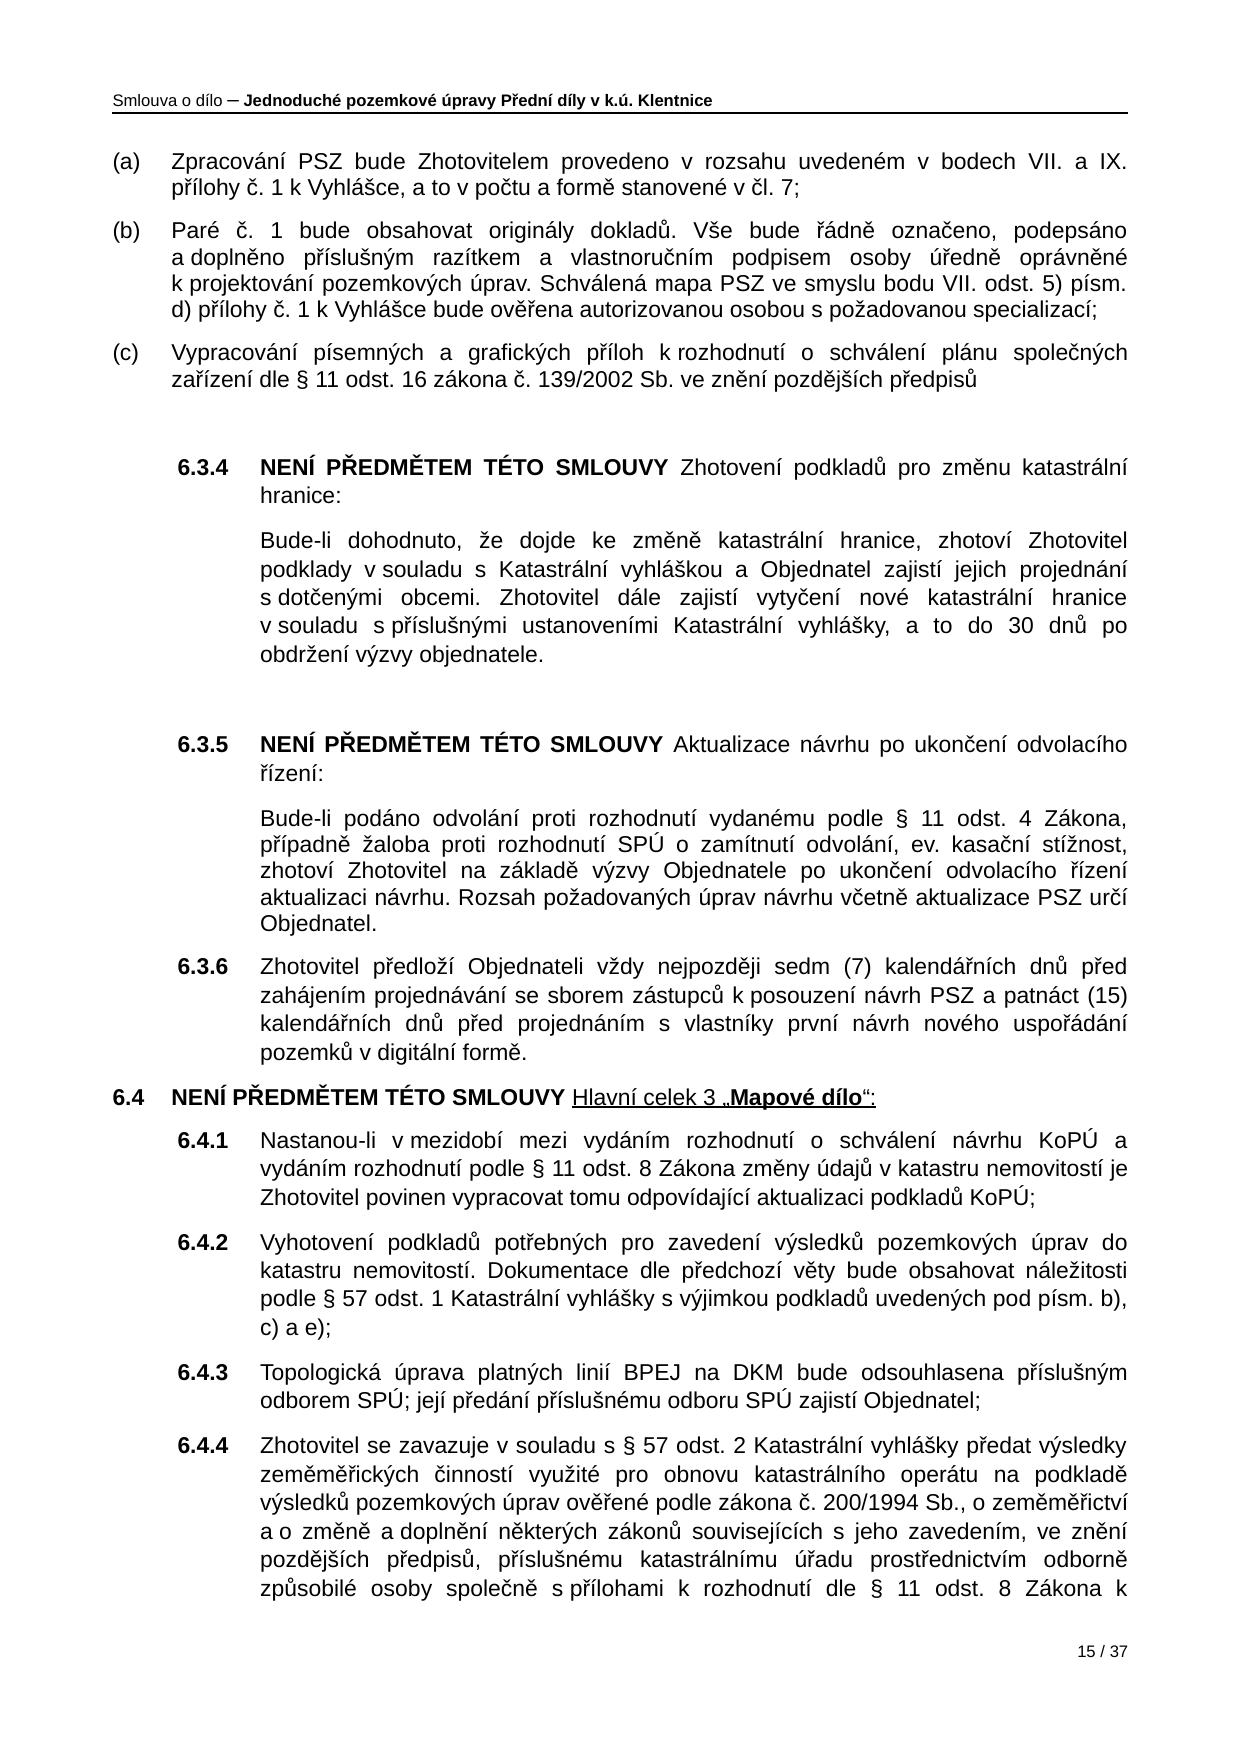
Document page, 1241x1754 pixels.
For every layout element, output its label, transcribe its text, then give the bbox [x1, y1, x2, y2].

text NENÍ PŘEDMĚTEM TÉTO SMLOUVY Aktualizace návrhu po ukončení odvolacího řízení: [177, 731, 1128, 786]
text Nastanou-li v mezidobí mezi vydáním rozhodnutí o schválení návrhu KoPÚ a vydáním rozhodnutí podle § 11 odst. 8 Zákona změny údajů v katastru nemovitostí je Zhotovitel povinen vypracovat tomu odpovídající aktualizaci podkladů KoPÚ; [177, 1127, 1128, 1210]
list Paré č. 1 bude obsahovat originály dokladů. Vše bude řádně označeno, podepsáno a doplněno příslušným razítkem a vlastnoručním podpisem osoby úředně oprávněné k projektování pozemkových úprav. Schválená mapa PSZ ve smyslu bodu VII. odst. 5) písm. d) přílohy č. 1 k Vyhlášce bude ověřena autorizovanou osobou s požadovanou specializací; [112, 217, 1128, 322]
text Zhotovitel předloží Objednateli vždy nejpozději sedm (7) kalendářních dnů před zahájením projednávání se sborem zástupců k posouzení návrh PSZ a patnáct (15) kalendářních dnů před projednáním s vlastníky první návrh nového uspořádání pozemků v digitální formě. [177, 953, 1128, 1065]
text NENÍ PŘEDMĚTEM TÉTO SMLOUVY Zhotovení podkladů pro změnu katastrální hranice: [177, 454, 1128, 508]
list Vypracování písemných a grafických příloh k rozhodnutí o schválení plánu společných zařízení dle § 11 odst. 16 zákona č. 139/2002 Sb. ve znění pozdějších předpisů [112, 339, 1128, 392]
list Bude-li podáno odvolání proti rozhodnutí vydanému podle § 11 odst. 4 Zákona, případně žaloba proti rozhodnutí SPÚ o zamítnutí odvolání, ev. kasační stížnost, zhotoví Zhotovitel na základě výzvy Objednatele po ukončení odvolacího řízení aktualizaci návrhu. Rozsah požadovaných úprav návrhu včetně aktualizace PSZ určí Objednatel. [260, 805, 1128, 936]
list Bude-li dohodnuto, že dojde ke změně katastrální hranice, zhotoví Zhotovitel podklady v souladu s Katastrální vyhláškou a Objednatel zajistí jejich projednání s dotčenými obcemi. Zhotovitel dále zajistí vytyčení nové katastrální hranice v souladu s příslušnými ustanoveními Katastrální vyhlášky, a to do 30 dnů po obdržení výzvy objednatele. [260, 527, 1128, 667]
list Zpracování PSZ bude Zhotovitelem provedeno v rozsahu uvedeném v bodech VII. a IX. přílohy č. 1 k Vyhlášce, a to v počtu a formě stanovené v čl. 7; [112, 148, 1128, 200]
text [177, 1432, 1128, 1601]
text NENÍ PŘEDMĚTEM TÉTO SMLOUVY Hlavní celek 3 „Mapové dílo“: [112, 1083, 1128, 1110]
text Vyhotovení podkladů potřebných pro zavedení výsledků pozemkových úprav do katastru nemovitostí. Dokumentace dle předchozí věty bude obsahovat náležitosti podle § 57 odst. 1 Katastrální vyhlášky s výjimkou podkladů uvedených pod písm. b), c) a e); [177, 1228, 1128, 1340]
text Topologická úprava platných linií BPEJ na DKM bude odsouhlasena příslušným odborem SPÚ; její předání příslušnému odboru SPÚ zajistí Objednatel; [177, 1359, 1128, 1414]
